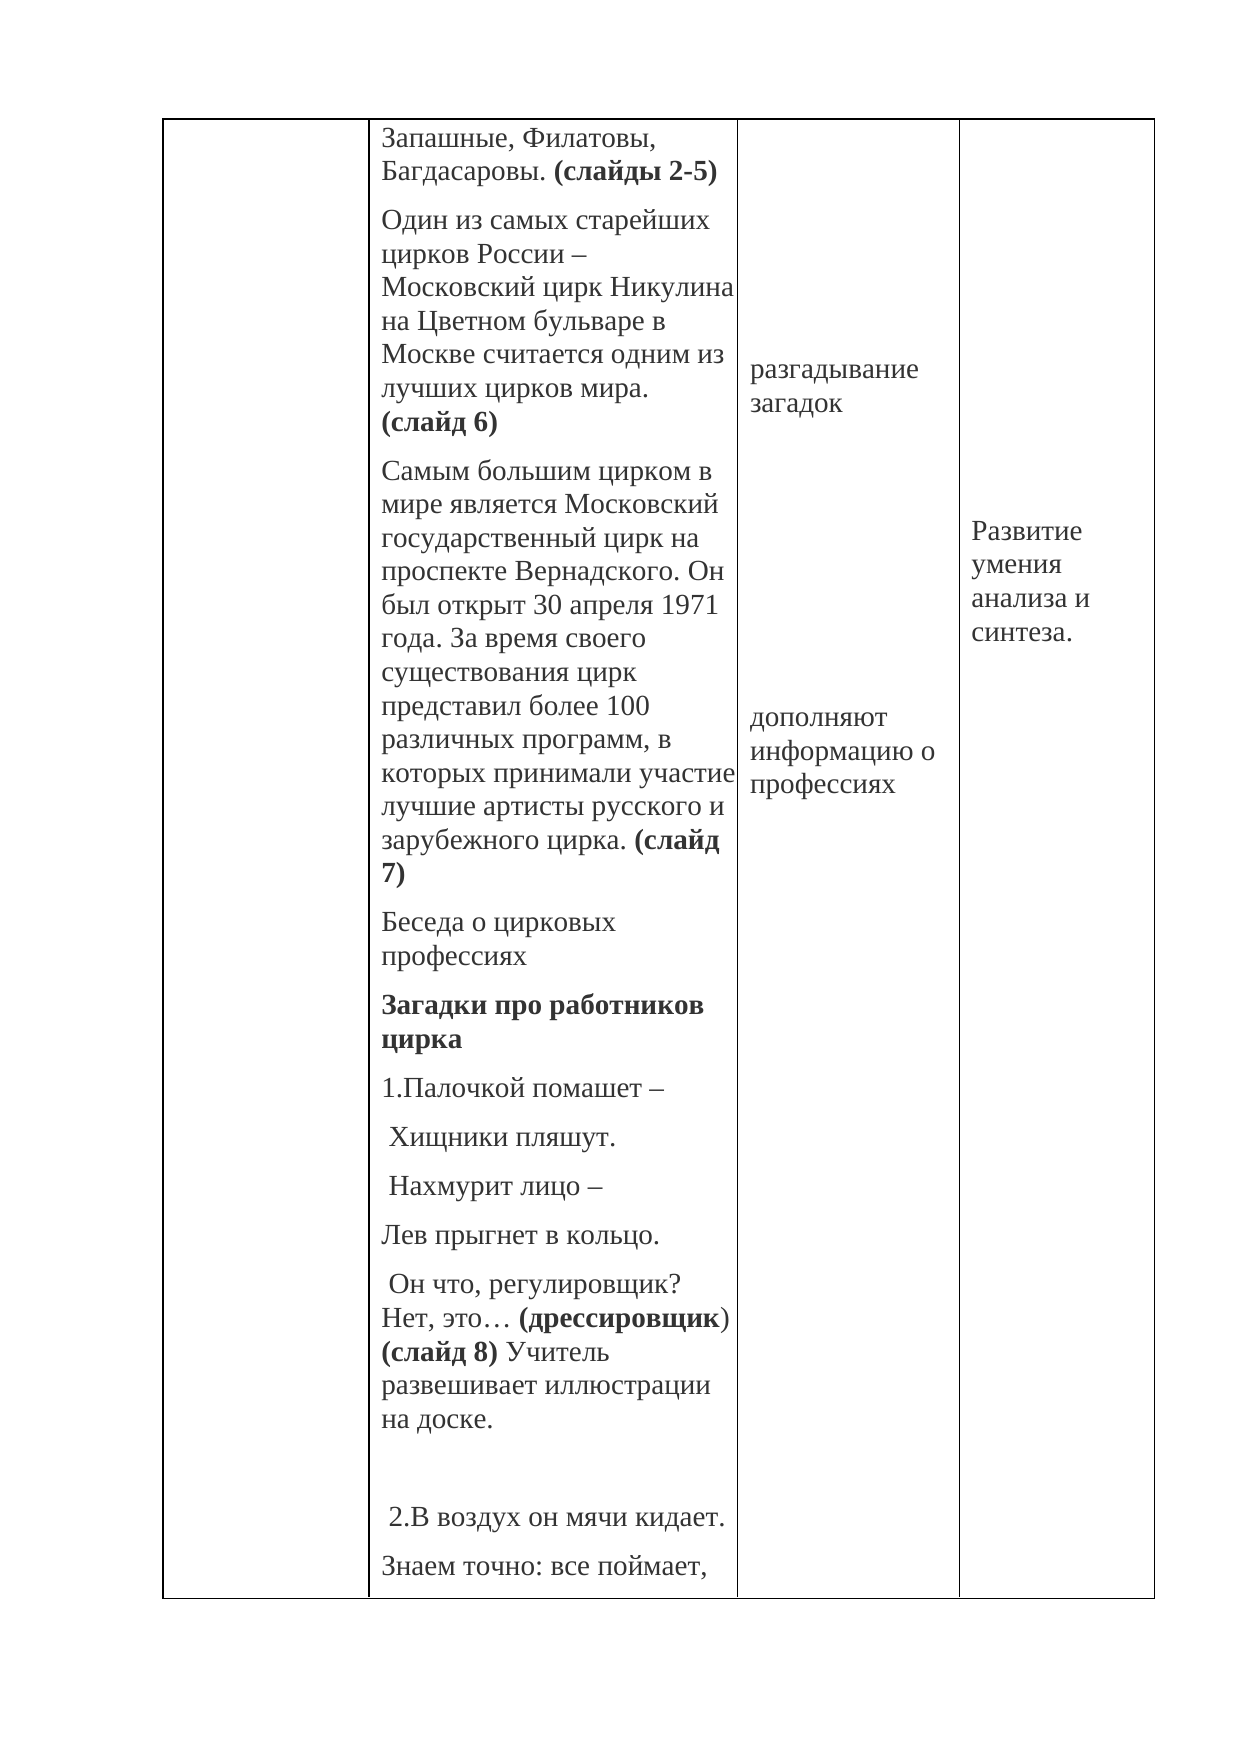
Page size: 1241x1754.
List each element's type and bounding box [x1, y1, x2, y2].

table_cell [164, 120, 368, 1597]
table_cell [738, 120, 959, 1597]
table_cell [960, 120, 1154, 1597]
table_cell [370, 120, 737, 1597]
